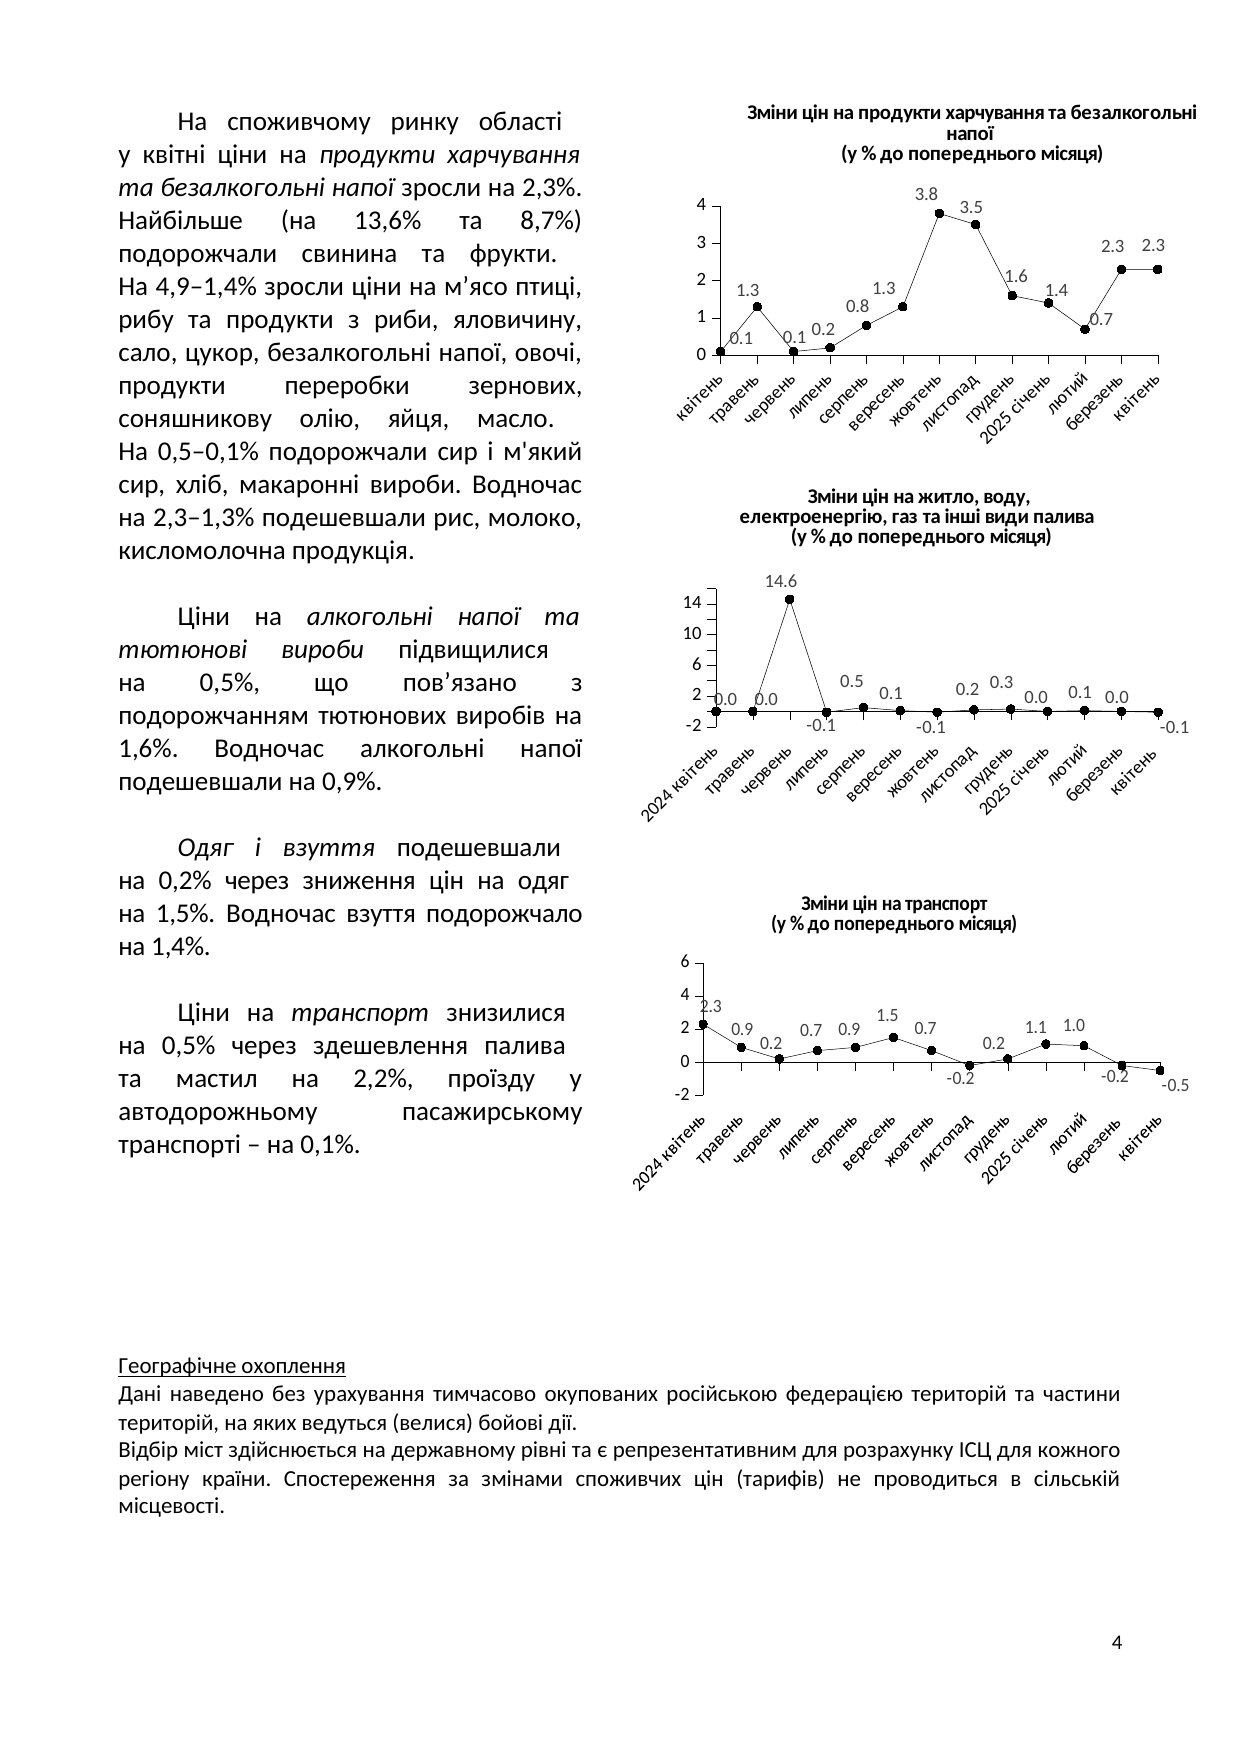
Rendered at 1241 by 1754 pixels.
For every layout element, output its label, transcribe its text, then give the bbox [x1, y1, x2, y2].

text Географічне охоплення [118, 1352, 1122, 1379]
text Ціни на транспорт знизилися на 0,5% через здешевлення палива та мастил на 2,2%, проїзду у автодорожньому пасажирському транспорті – на 0,1%. [118, 996, 583, 1161]
text Ціни на алкогольні напої та тютюнові вироби підвищилися на 0,5%, що пов’язано з подорожчанням тютюнових виробів на 1,6%. Водночас алкогольні напої подешевшали на 0,9%. [118, 599, 583, 797]
text Одяг і взуття подешевшали на 0,2% через зниження цін на одяг на 1,5%. Водночас взуття подорожчало на 1,4%. [118, 830, 583, 962]
text На споживчому ринку області у квітні ціни на продукти харчування та безалкогольні напої зросли на 2,3%. Найбільше (на 13,6% та 8,7%) подорожчали свинина та фрукти. На 4,9–1,4% зросли ціни на м’ясо птиці, рибу та продукти з риби, яловичину, сало, цукор, безалкогольні напої, овочі, продукти переробки зернових, соняшникову олію, яйця, масло. На 0,5–0,1% подорожчали сир і м'який сир, хліб, макаронні вироби. Водночас на 2,3–1,3% подешевшали рис, молоко, кисломолочна продукція. [118, 104, 583, 566]
text Дані наведено без урахування тимчасово окупованих російською федерацією територій та частини територій, на яких ведуться (велися) бойові дії. [118, 1379, 1122, 1436]
text Відбір міст здійснюється на державному рівні та є репрезентативним для розрахунку ІСЦ для кожного регіону країни. Спостереження за змінами споживчих цін (тарифів) не проводиться в сільській місцевості. [118, 1436, 1122, 1520]
